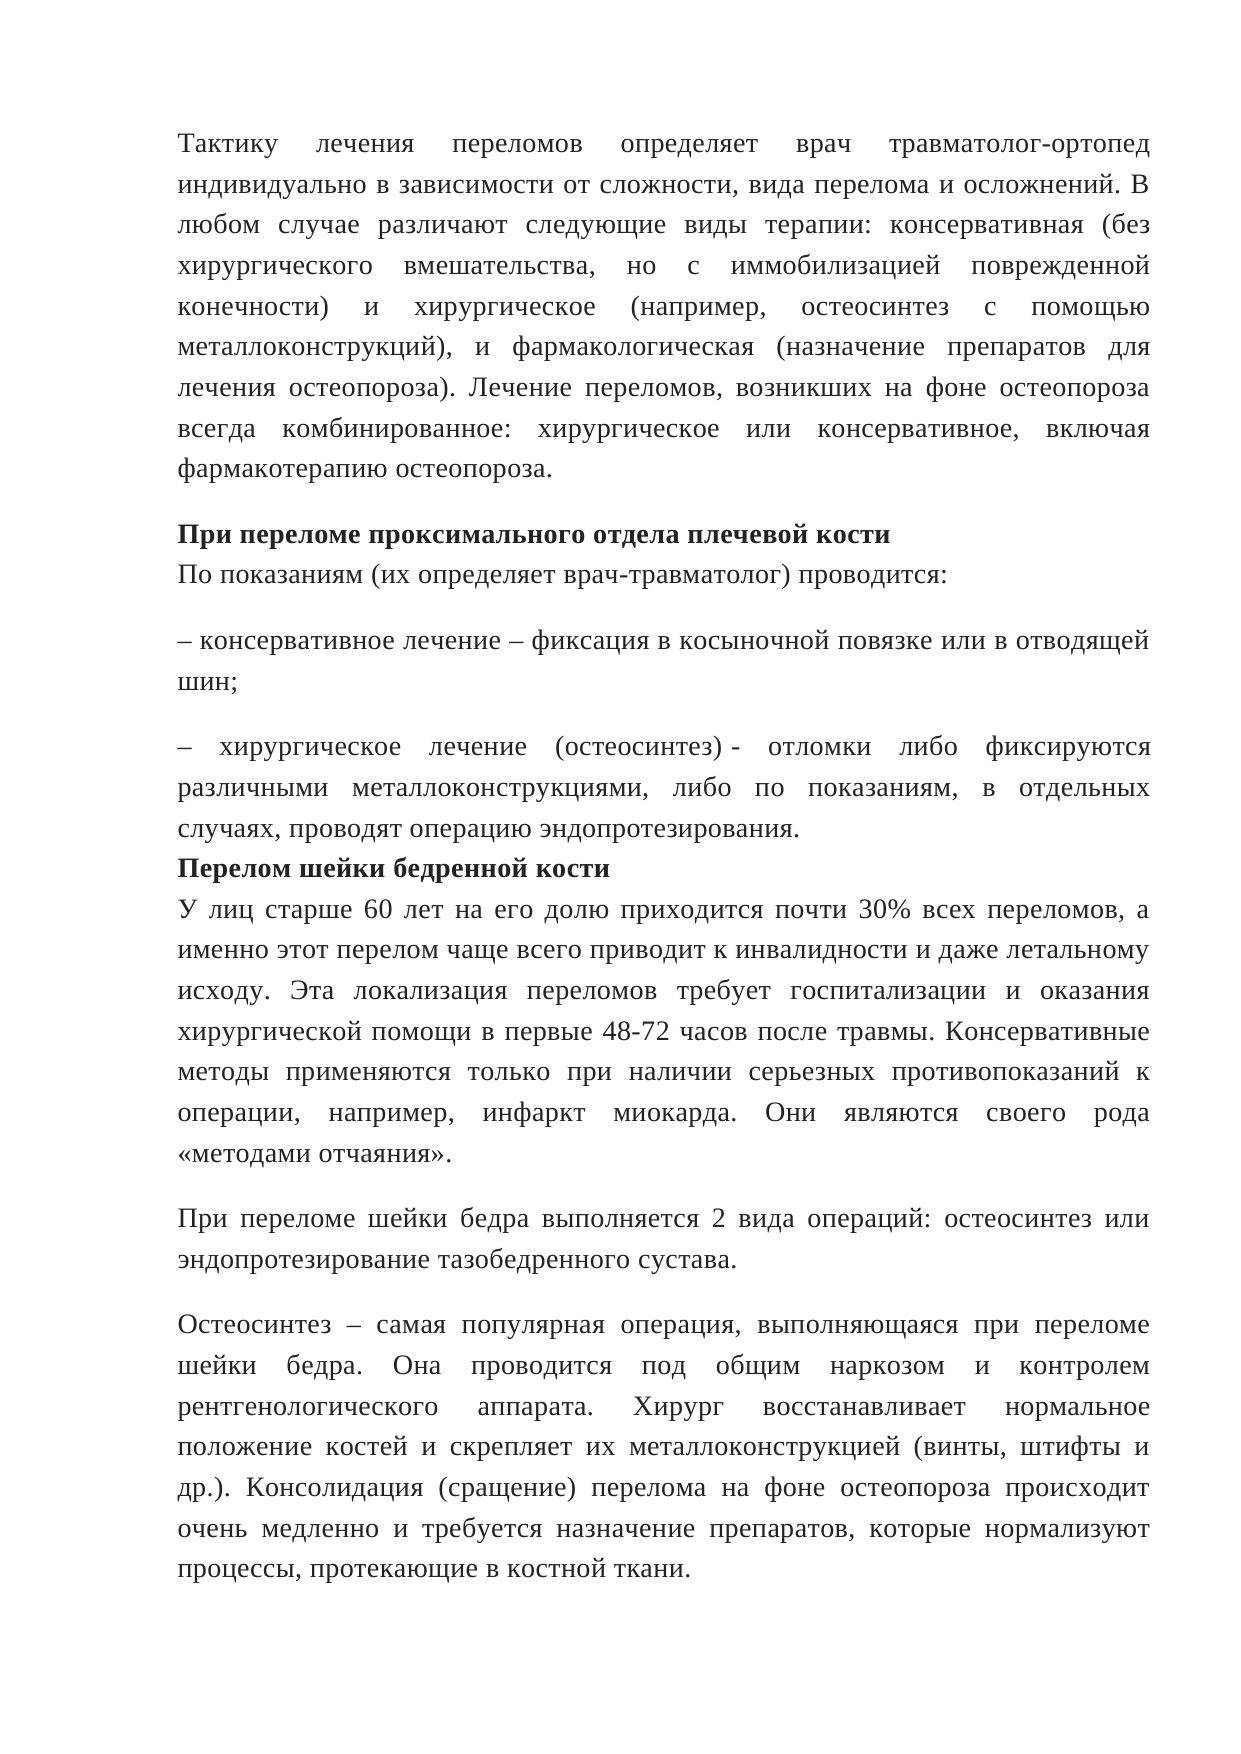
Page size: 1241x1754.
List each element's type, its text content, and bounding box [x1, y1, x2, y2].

text Тактику лечения переломов определяет врач травматолог-ортопед индивидуально в зависимости от сложности, вида перелома и осложнений. В любом случае различают следующие виды терапии: консервативная (без хирургического вмешательства, но с иммобилизацией поврежденной конечности) и хирургическое (например, остеосинтез с помощью металлоконструкций), и фармакологическая (назначение препаратов для лечения остеопороза). Лечение переломов, возникших на фоне остеопороза всегда комбинированное: хирургическое или консервативное, включая фармакотерапию остеопороза. [177, 118, 1152, 484]
text – хирургическое лечение (остеосинтез) - отломки либо фиксируются различными металлоконструкциями, либо по показаниям, в отдельных случаях, проводят операцию эндопротезирования. [177, 721, 1152, 843]
text У лиц старше 60 лет на его долю приходится почти 30% всех переломов, а именно этот перелом чаще всего приводит к инвалидности и даже летальному исходу. Эта локализация переломов требует госпитализации и оказания хирургической помощи в первые 48-72 часов после травмы. Консервативные методы применяются только при наличии серьезных противопоказаний к операции, например, инфаркт миокарда. Они являются своего рода «методами отчаяния». [177, 884, 1152, 1168]
text При переломе шейки бедра выполняется 2 вида операций: остеосинтез или эндопротезирование тазобедренного сустава. [177, 1193, 1152, 1274]
text При переломе проксимального отдела плечевой кости [177, 509, 1152, 549]
text Перелом шейки бедренной кости [177, 843, 1152, 884]
text Остеосинтез – самая популярная операция, выполняющаяся при переломе шейки бедра. Она проводится под общим наркозом и контролем рентгенологического аппарата. Хирург восстанавливает нормальное положение костей и скрепляет их металлоконструкцией (винты, штифты и др.). Консолидация (сращение) перелома на фоне остеопороза происходит очень медленно и требуется назначение препаратов, которые нормализуют процессы, протекающие в костной ткани. [177, 1299, 1152, 1584]
text – консервативное лечение – фиксация в косыночной повязке или в отводящей шин; [177, 615, 1152, 696]
text По показаниям (их определяет врач-травматолог) проводится: [177, 549, 1152, 590]
